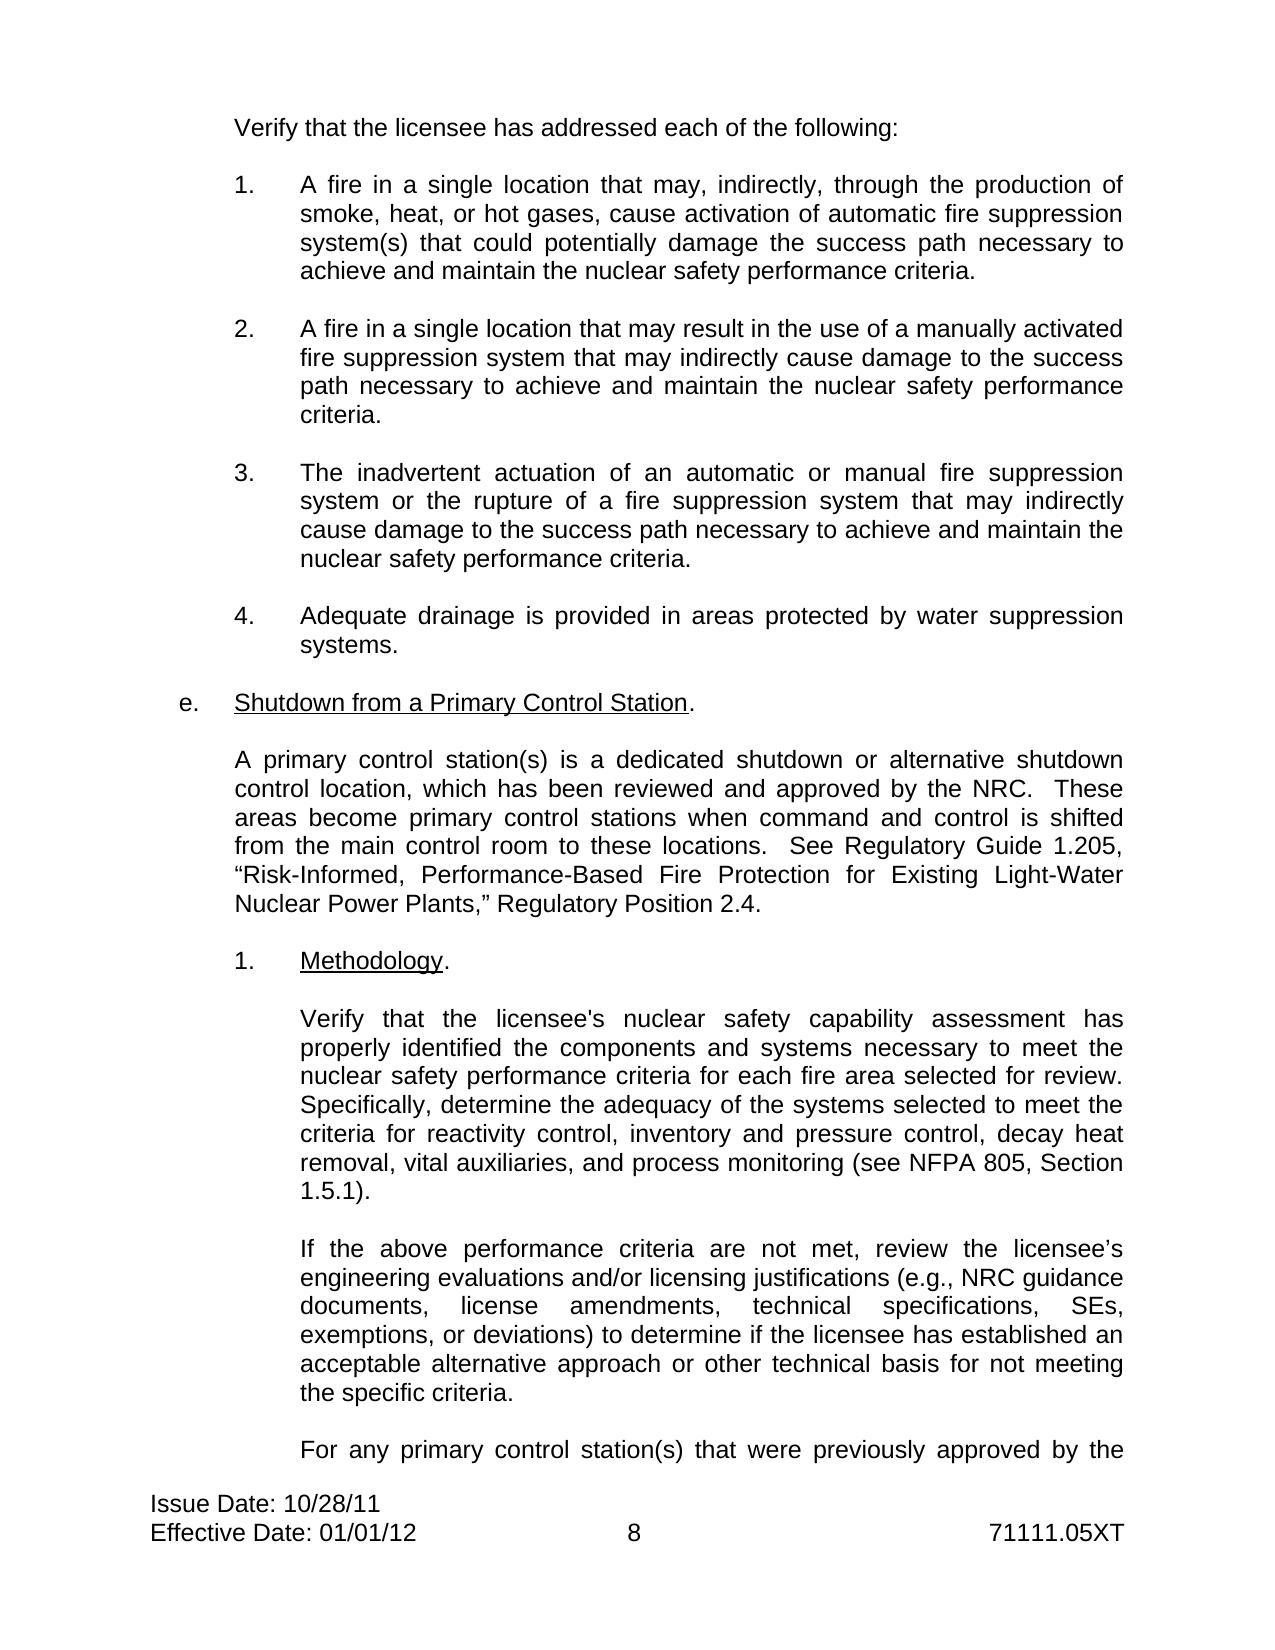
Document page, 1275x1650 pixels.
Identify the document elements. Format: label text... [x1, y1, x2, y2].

text 2. A fire in a single location that may result in the use of a manually activated fire suppression system that may indirectly cause damage to the success path necessary to achieve and maintain the nuclear safety performance criteria. [150, 314, 1125, 429]
text 3. The inadvertent actuation of an automatic or manual fire suppression system or the rupture of a fire suppression system that may indirectly cause damage to the success path necessary to achieve and maintain the nuclear safety performance criteria. [150, 457, 1125, 572]
text 1. Methodology. [150, 946, 1125, 975]
text e. Shutdown from a Primary Control Station. [150, 687, 1125, 716]
text Verify that the licensee's nuclear safety capability assessment has properly identified the components and systems necessary to meet the nuclear safety performance criteria for each fire area selected for review. Specifically, determine the adequacy of the systems selected to meet the criteria for reactivity control, inventory and pressure control, decay heat removal, vital auxiliaries, and process monitoring (see NFPA 805, Section 1.5.1). [150, 1004, 1125, 1205]
text If the above performance criteria are not met, review the licensee’s engineering evaluations and/or licensing justifications (e.g., NRC guidance documents, license amendments, technical specifications, SEs, exemptions, or deviations) to determine if the licensee has established an acceptable alternative approach or other technical basis for not meeting the specific criteria. [150, 1234, 1125, 1406]
text 1. A fire in a single location that may, indirectly, through the production of smoke, heat, or hot gases, cause activation of automatic fire suppression system(s) that could potentially damage the success path necessary to achieve and maintain the nuclear safety performance criteria. [150, 170, 1125, 285]
text 4. Adequate drainage is provided in areas protected by water suppression systems. [150, 601, 1125, 659]
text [150, 1435, 1125, 1464]
text A primary control station(s) is a dedicated shutdown or alternative shutdown control location, which has been reviewed and approved by the NRC. These areas become primary control stations when command and control is shifted from the main control room to these locations. See Regulatory Guide 1.205, “Risk-Informed, Performance-Based Fire Protection for Existing Light-Water Nuclear Power Plants,” Regulatory Position 2.4. [150, 745, 1125, 917]
text Verify that the licensee has addressed each of the following: [150, 112, 1125, 141]
